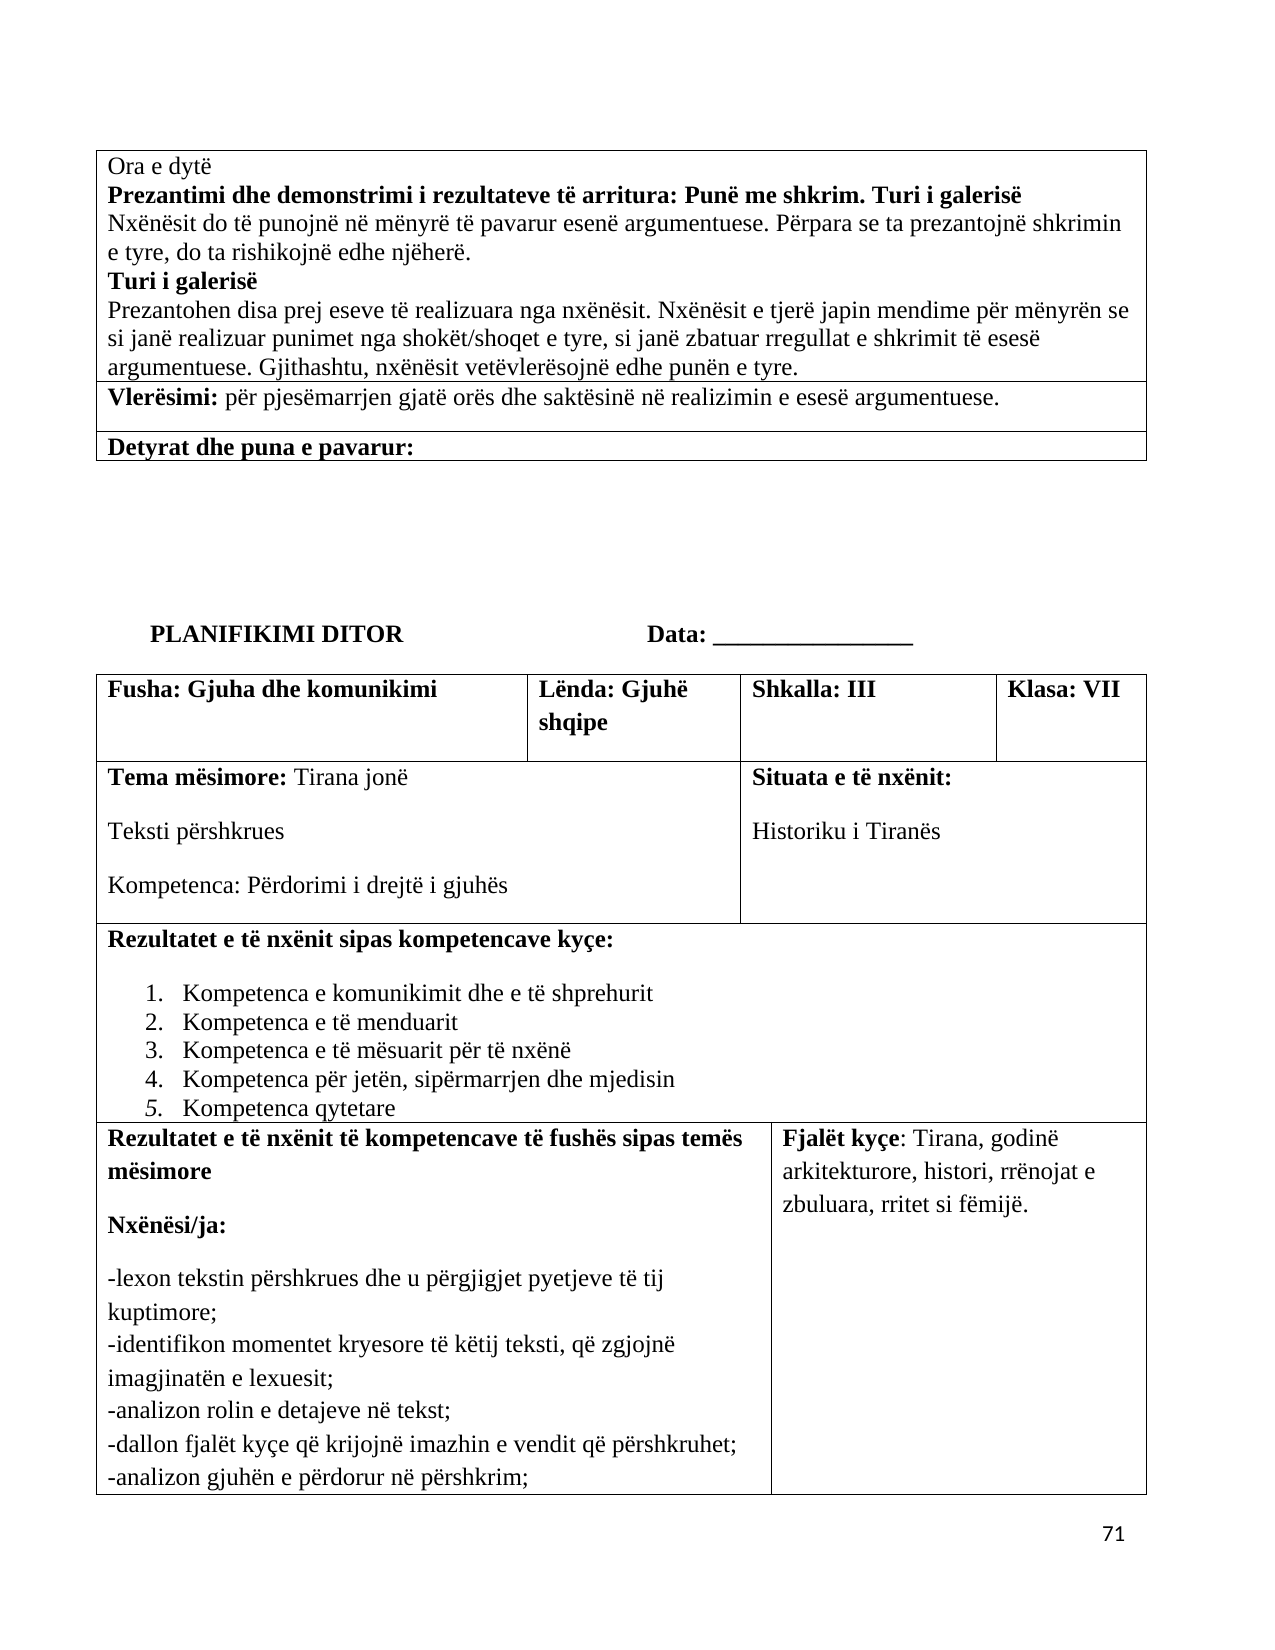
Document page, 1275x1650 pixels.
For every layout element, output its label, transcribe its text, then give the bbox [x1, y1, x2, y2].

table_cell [772, 1123, 1146, 1494]
table_header Fusha: Gjuha dhe komunikimi [97, 675, 527, 761]
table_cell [97, 151, 1146, 381]
table_cell Detyrat dhe puna e pavarur: [97, 432, 1146, 460]
table_cell Tema mësimore: Tirana jonë Teksti përshkrues Kompetenca: Përdorimi i drejtë i gjuhës [97, 762, 740, 923]
text PLANIFIKIMI DITOR Data: ________________ [150, 619, 1125, 648]
table_cell Vlerësimi: për pjesëmarrjen gjatë orës dhe saktësinë në realizimin e esesë argumentuese. [97, 382, 1146, 431]
table_header Lënda: Gjuhë shqipe [528, 675, 740, 761]
table_cell Situata e të nxënit: Historiku i Tiranës [741, 762, 1146, 923]
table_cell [97, 1123, 771, 1494]
table_header Klasa: VII [997, 675, 1146, 761]
table_header Shkalla: III [741, 675, 996, 761]
table_cell Rezultatet e të nxënit sipas kompetencave kyçe: Kompetenca e komunikimit dhe e të shprehurit Kompetenca e të menduarit Kompetenca e të mësuarit për të nxënë Kompetenca për jetën, sipërmarrjen dhe mjedisin Kompetenca qytetare [97, 924, 1146, 1122]
